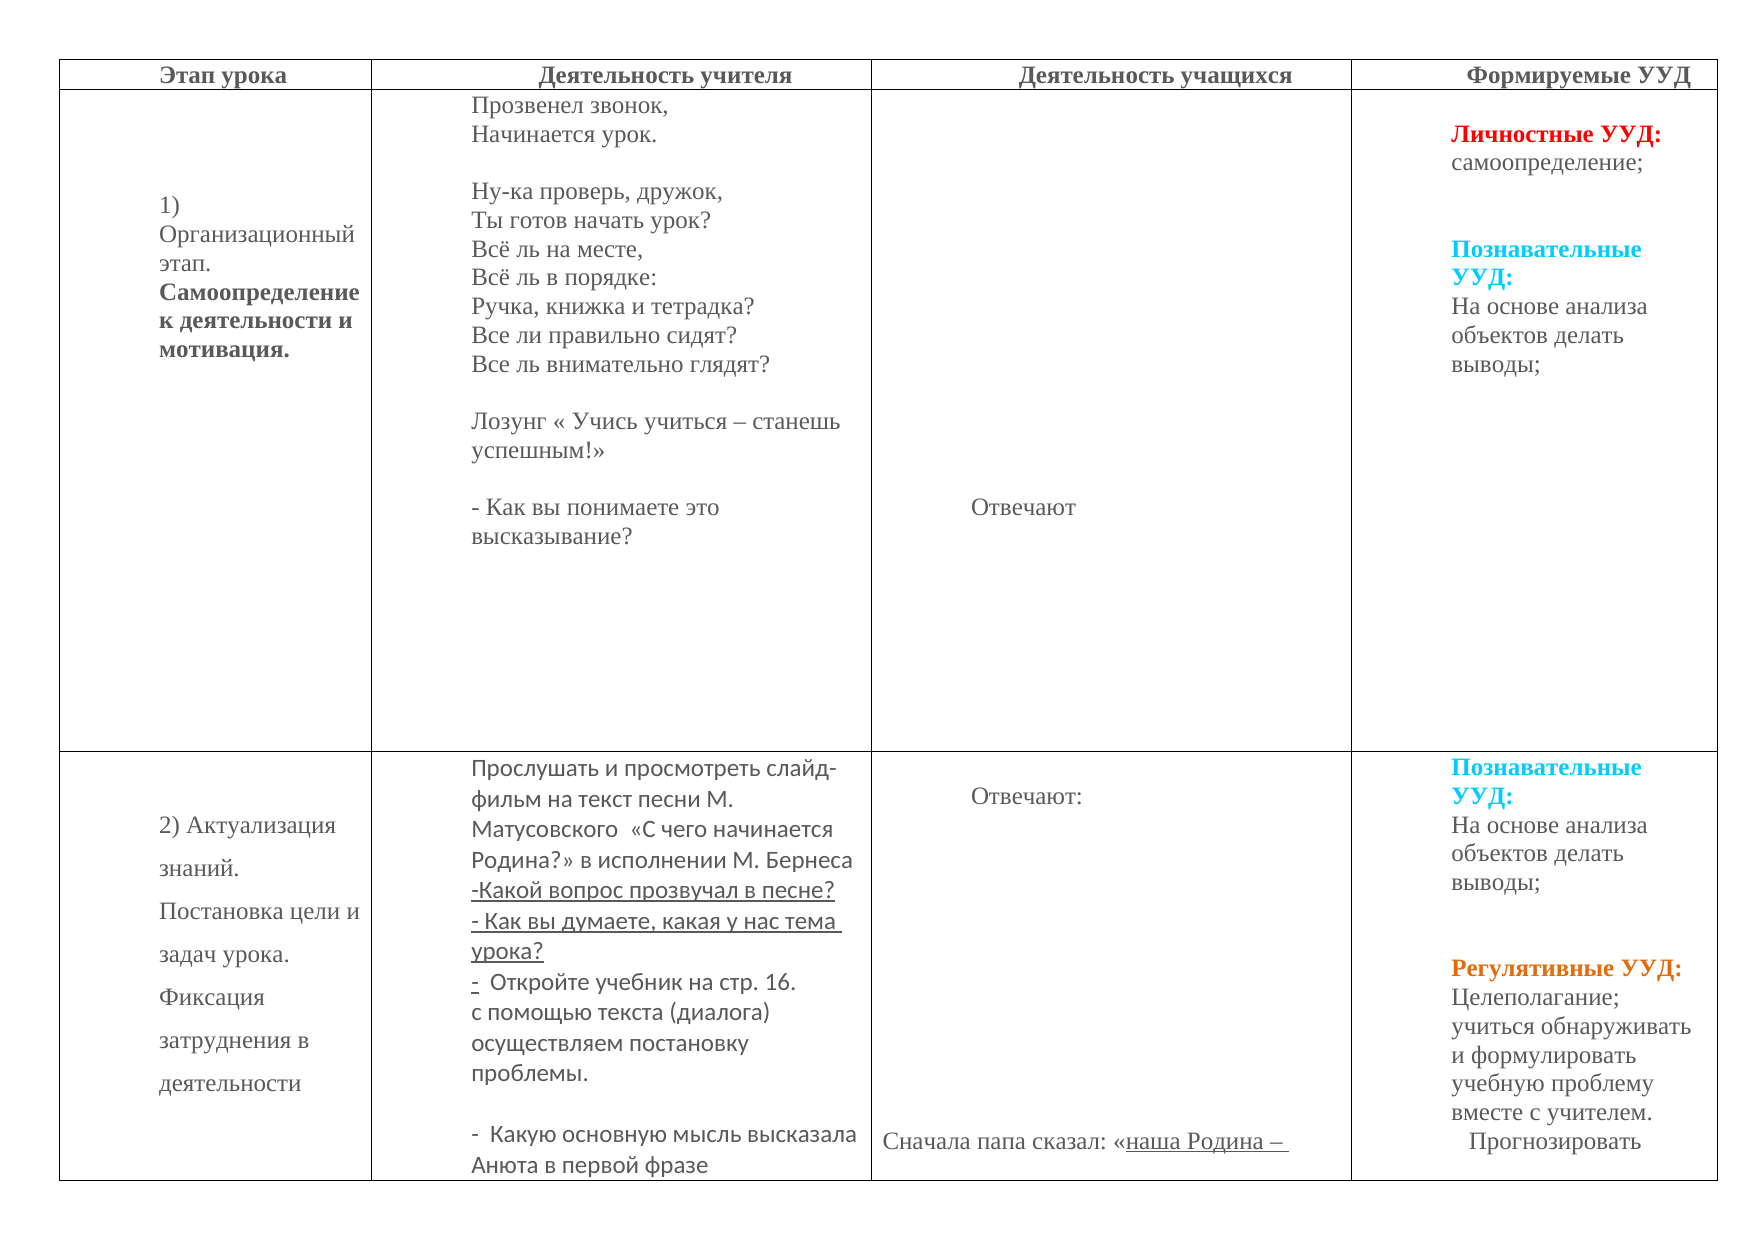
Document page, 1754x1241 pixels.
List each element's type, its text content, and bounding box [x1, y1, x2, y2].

table_header Деятельность учителя [372, 60, 871, 89]
table_header Деятельность учащихся [872, 60, 1351, 89]
table_cell 1) Организационный этап. Самоопределение к деятельности и мотивация. [60, 90, 371, 751]
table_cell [872, 752, 1351, 1179]
table_cell Отвечают [872, 90, 1351, 751]
table_header Формируемые УУД [1352, 60, 1717, 89]
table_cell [1352, 752, 1717, 1179]
table_header Этап урока [60, 60, 371, 89]
table_cell Личностные УУД: самоопределение; Познавательные УУД: На основе анализа объектов делать выводы; [1352, 90, 1717, 751]
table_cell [372, 752, 871, 1179]
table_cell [60, 752, 371, 1179]
table_cell Прозвенел звонок, Начинается урок. Ну-ка проверь, дружок, Ты готов начать урок? Всё ль на месте, Всё ль в порядке: Ручка, книжка и тетрадка? Все ли правильно сидят? Все ль внимательно глядят? Лозунг « Учись учиться – станешь успешным!» - Как вы понимаете это высказывание? [372, 90, 871, 751]
